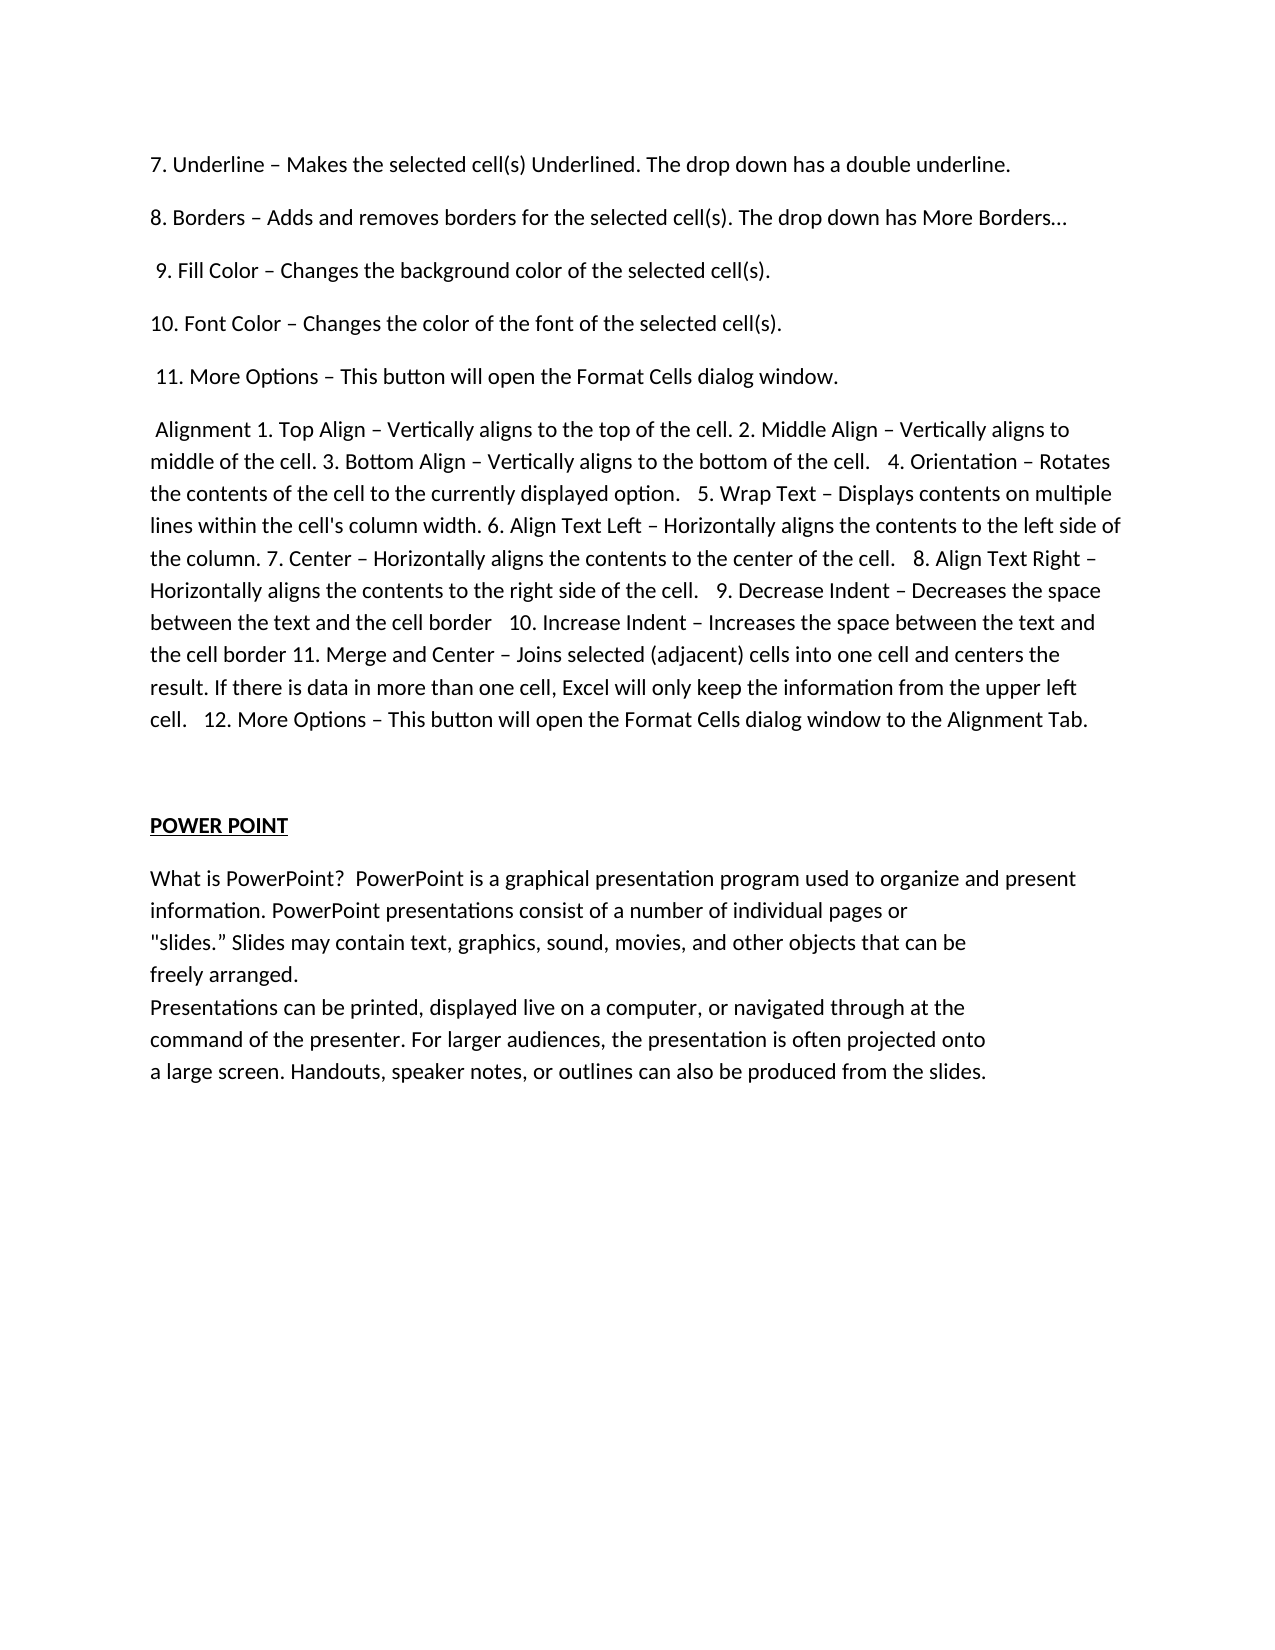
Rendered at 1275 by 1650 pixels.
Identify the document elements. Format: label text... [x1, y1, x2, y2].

text 11. More Options – This button will open the Format Cells dialog window. [150, 362, 1125, 390]
text POWER POINT [150, 811, 1125, 839]
text 10. Font Color – Changes the color of the font of the selected cell(s). [150, 309, 1125, 337]
text Alignment 1. Top Align – Vertically aligns to the top of the cell. 2. Middle Align – Vertically aligns to middle of the cell. 3. Bottom Align – Vertically aligns to the bottom of the cell. 4. Orientation – Rotates the contents of the cell to the currently displayed option. 5. Wrap Text – Displays contents on multiple lines within the cell's column width. 6. Align Text Left – Horizontally aligns the contents to the left side of the column. 7. Center – Horizontally aligns the contents to the center of the cell. 8. Align Text Right – Horizontally aligns the contents to the right side of the cell. 9. Decrease Indent – Decreases the space between the text and the cell border 10. Increase Indent – Increases the space between the text and the cell border 11. Merge and Center – Joins selected (adjacent) cells into one cell and centers the result. If there is data in more than one cell, Excel will only keep the information from the upper left cell. 12. More Options – This button will open the Format Cells dialog window to the Alignment Tab. [150, 415, 1125, 733]
text 8. Borders – Adds and removes borders for the selected cell(s). The drop down has More Borders… [150, 203, 1125, 231]
text 9. Fill Color – Changes the background color of the selected cell(s). [150, 256, 1125, 284]
text 7. Underline – Makes the selected cell(s) Underlined. The drop down has a double underline. [150, 150, 1125, 178]
text What is PowerPoint? PowerPoint is a graphical presentation program used to organize and present information. PowerPoint presentations consist of a number of individual pages or "slides.” Slides may contain text, graphics, sound, movies, and other objects that can be freely arranged. Presentations can be printed, displayed live on a computer, or navigated through at the command of the presenter. For larger audiences, the presentation is often projected onto a large screen. Handouts, speaker notes, or outlines can also be produced from the slides. [150, 864, 1125, 1085]
